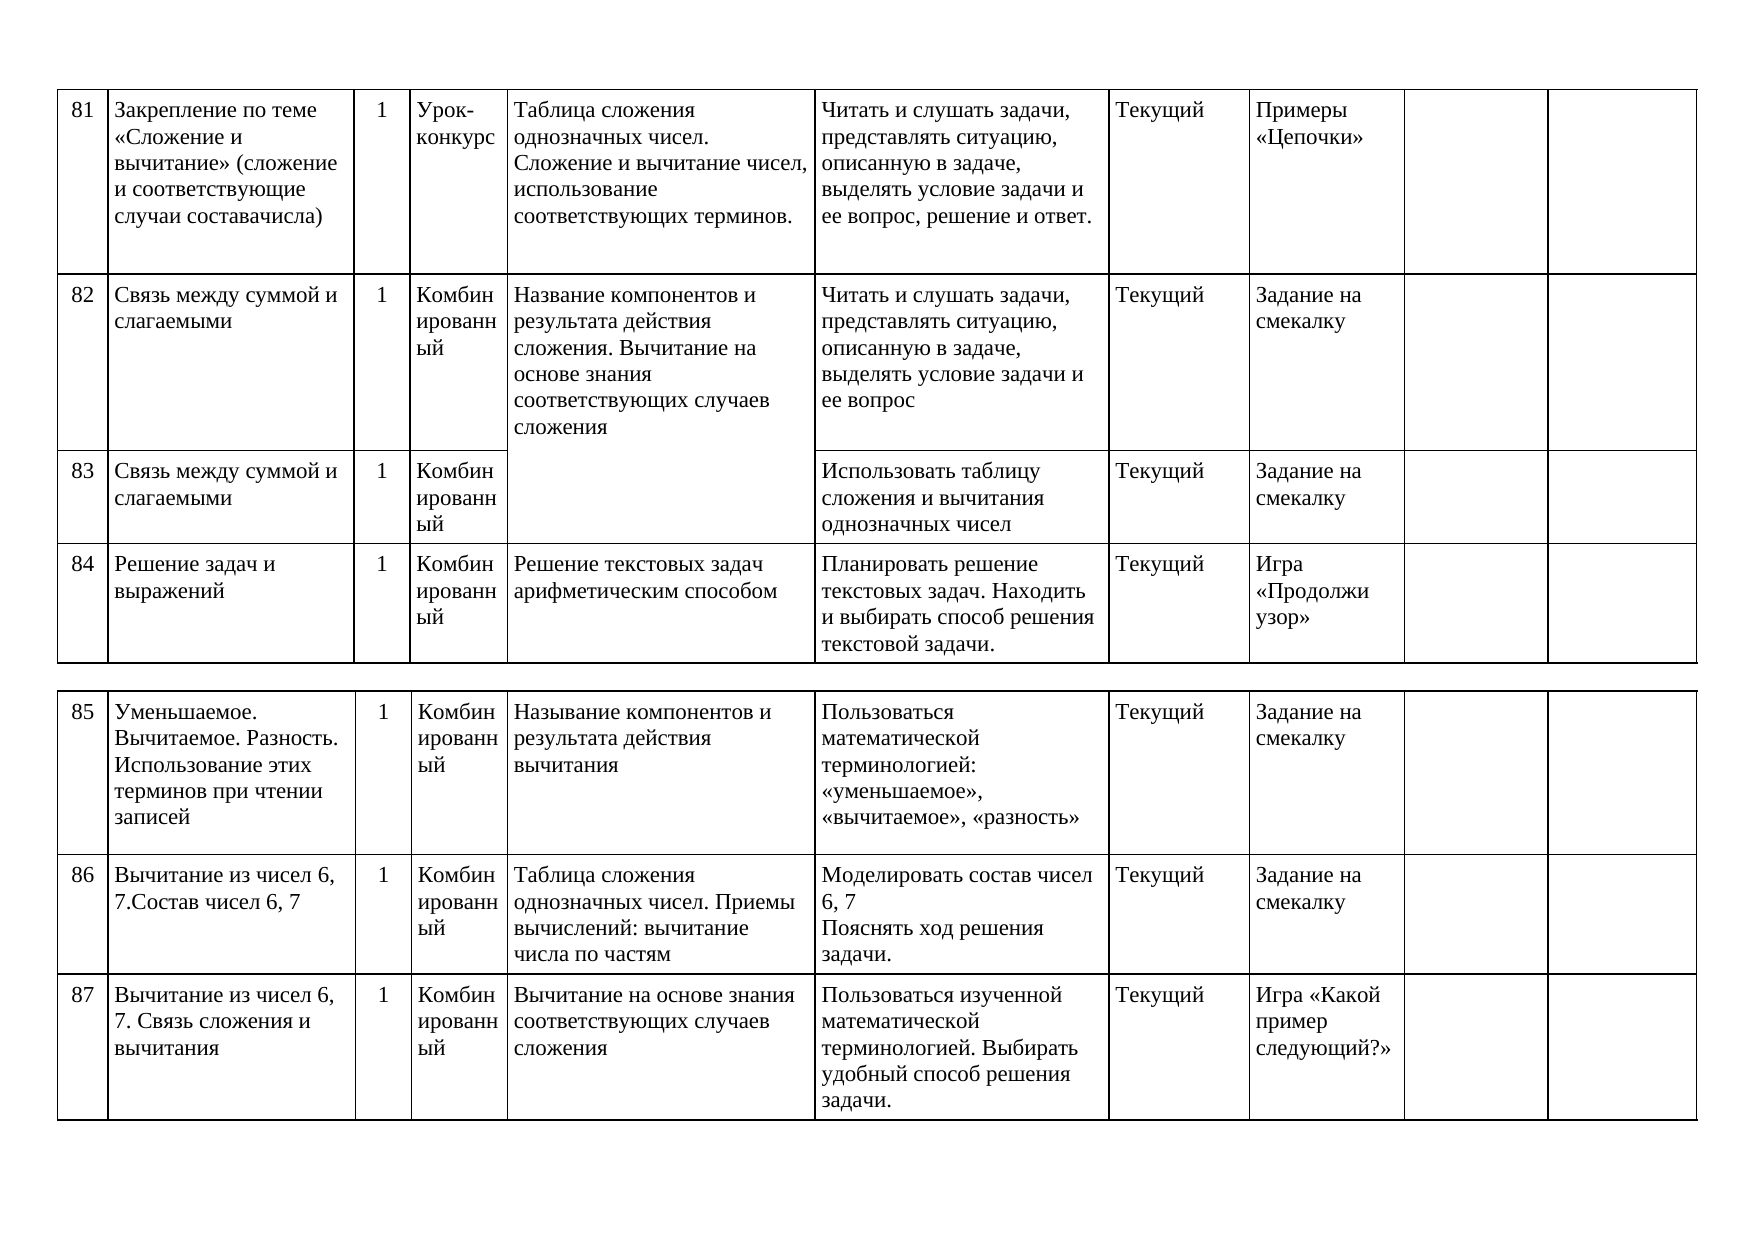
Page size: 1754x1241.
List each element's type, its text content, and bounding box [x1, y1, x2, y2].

table_header Называние компонентов и результата действия вычитания [508, 692, 814, 854]
table_cell Комбинированный [411, 451, 507, 543]
table_cell Связь между суммой и слагаемыми [109, 451, 353, 543]
table_cell Игра «Какой пример следующий?» [1250, 975, 1404, 1119]
table_cell [1549, 975, 1696, 1119]
table_cell Текущий [1110, 90, 1249, 273]
table_cell [1405, 90, 1547, 273]
table_cell Текущий [1110, 975, 1249, 1119]
table_header Текущий [1110, 692, 1249, 854]
table_cell [1405, 544, 1547, 662]
table_cell Использовать таблицу сложения и вычитания однозначных чисел [816, 451, 1108, 543]
table_cell Задание на смекалку [1250, 275, 1404, 449]
table_cell Вычитание на основе знания соответствующих случаев сложения [508, 975, 814, 1119]
table_cell [1405, 275, 1547, 449]
table_cell Решение задач и выражений [109, 544, 353, 662]
table_cell Комбинированный [412, 855, 507, 973]
table_cell [1549, 544, 1696, 662]
table_cell 1 [356, 975, 411, 1119]
table_cell Связь между суммой и слагаемыми [109, 275, 353, 449]
table_header 1 [356, 692, 411, 854]
table_header Комбинированный [412, 692, 507, 854]
table_cell Моделировать состав чисел 6, 7 Пояснять ход решения задачи. [816, 855, 1108, 973]
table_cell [816, 975, 1108, 1119]
table_cell Таблица сложения однозначных чисел. Приемы вычислений: вычитание числа по частям [508, 855, 814, 973]
table_cell 84 [58, 544, 107, 662]
table_cell [1549, 275, 1696, 449]
table_cell Планировать решение текстовых задач. Находить и выбирать способ решения текстовой задачи. [816, 544, 1108, 662]
table_cell Текущий [1110, 544, 1249, 662]
table_cell Решение текстовых задач арифметическим способом [508, 544, 814, 662]
table_cell Текущий [1110, 451, 1249, 543]
table_cell 81 [58, 90, 107, 273]
table_header [1549, 692, 1696, 854]
table_cell Комбинированный [411, 544, 507, 662]
table_cell 1 [356, 855, 411, 973]
table_cell Урок-конкурс [411, 90, 507, 273]
table_cell Закрепление по теме «Сложение и вычитание» (сложение и соответствующие случаи составачисла) [109, 90, 353, 273]
table_cell [1405, 855, 1547, 973]
table_cell Вычитание из чисел 6, 7.Состав чисел 6, 7 [109, 855, 355, 973]
table_cell 86 [58, 855, 107, 973]
table_cell Вычитание из чисел 6, 7. Связь сложения и вычитания [109, 975, 355, 1119]
table_header Пользоваться математической терминологией: «уменьшаемое», «вычитаемое», «разность» [816, 692, 1108, 854]
table_cell Примеры «Цепочки» [1250, 90, 1404, 273]
table_cell Игра «Продолжи узор» [1250, 544, 1404, 662]
table_header [1405, 692, 1547, 854]
table_cell 87 [58, 975, 107, 1119]
table_cell [1405, 451, 1547, 543]
table_cell [508, 450, 814, 543]
table_cell 1 [355, 544, 409, 662]
table_header Уменьшаемое. Вычитаемое. Разность. Использование этих терминов при чтении записей [109, 692, 355, 854]
table_cell Комбинированный [411, 275, 507, 449]
table_cell Название компонентов и результата действия сложения. Вычитание на основе знания соответствующих случаев сложения [508, 275, 814, 449]
table_cell Задание на смекалку [1250, 855, 1404, 973]
table_cell Задание на смекалку [1250, 451, 1404, 543]
table_cell Комбинированный [412, 975, 507, 1119]
table_cell Читать и слушать задачи, представлять ситуацию, описанную в задаче, выделять условие задачи и ее вопрос [816, 275, 1108, 449]
table_cell 82 [58, 275, 107, 449]
table_cell [1549, 451, 1696, 543]
table_cell 1 [355, 90, 409, 273]
table_cell Текущий [1110, 275, 1249, 449]
table_cell 83 [58, 451, 107, 543]
table_cell Читать и слушать задачи, представлять ситуацию, описанную в задаче, выделять условие задачи и ее вопрос, решение и ответ. [816, 90, 1108, 273]
table_cell 1 [355, 451, 409, 543]
table_cell Таблица сложения однозначных чисел. Сложение и вычитание чисел, использование соответствующих терминов. [508, 90, 814, 273]
table_header Задание на смекалку [1250, 692, 1404, 854]
table_cell [1549, 855, 1696, 973]
table_header 85 [58, 692, 107, 854]
table_cell Текущий [1110, 855, 1249, 973]
table_cell [1549, 90, 1696, 273]
table_cell 1 [355, 275, 409, 449]
table_cell [1405, 975, 1547, 1119]
